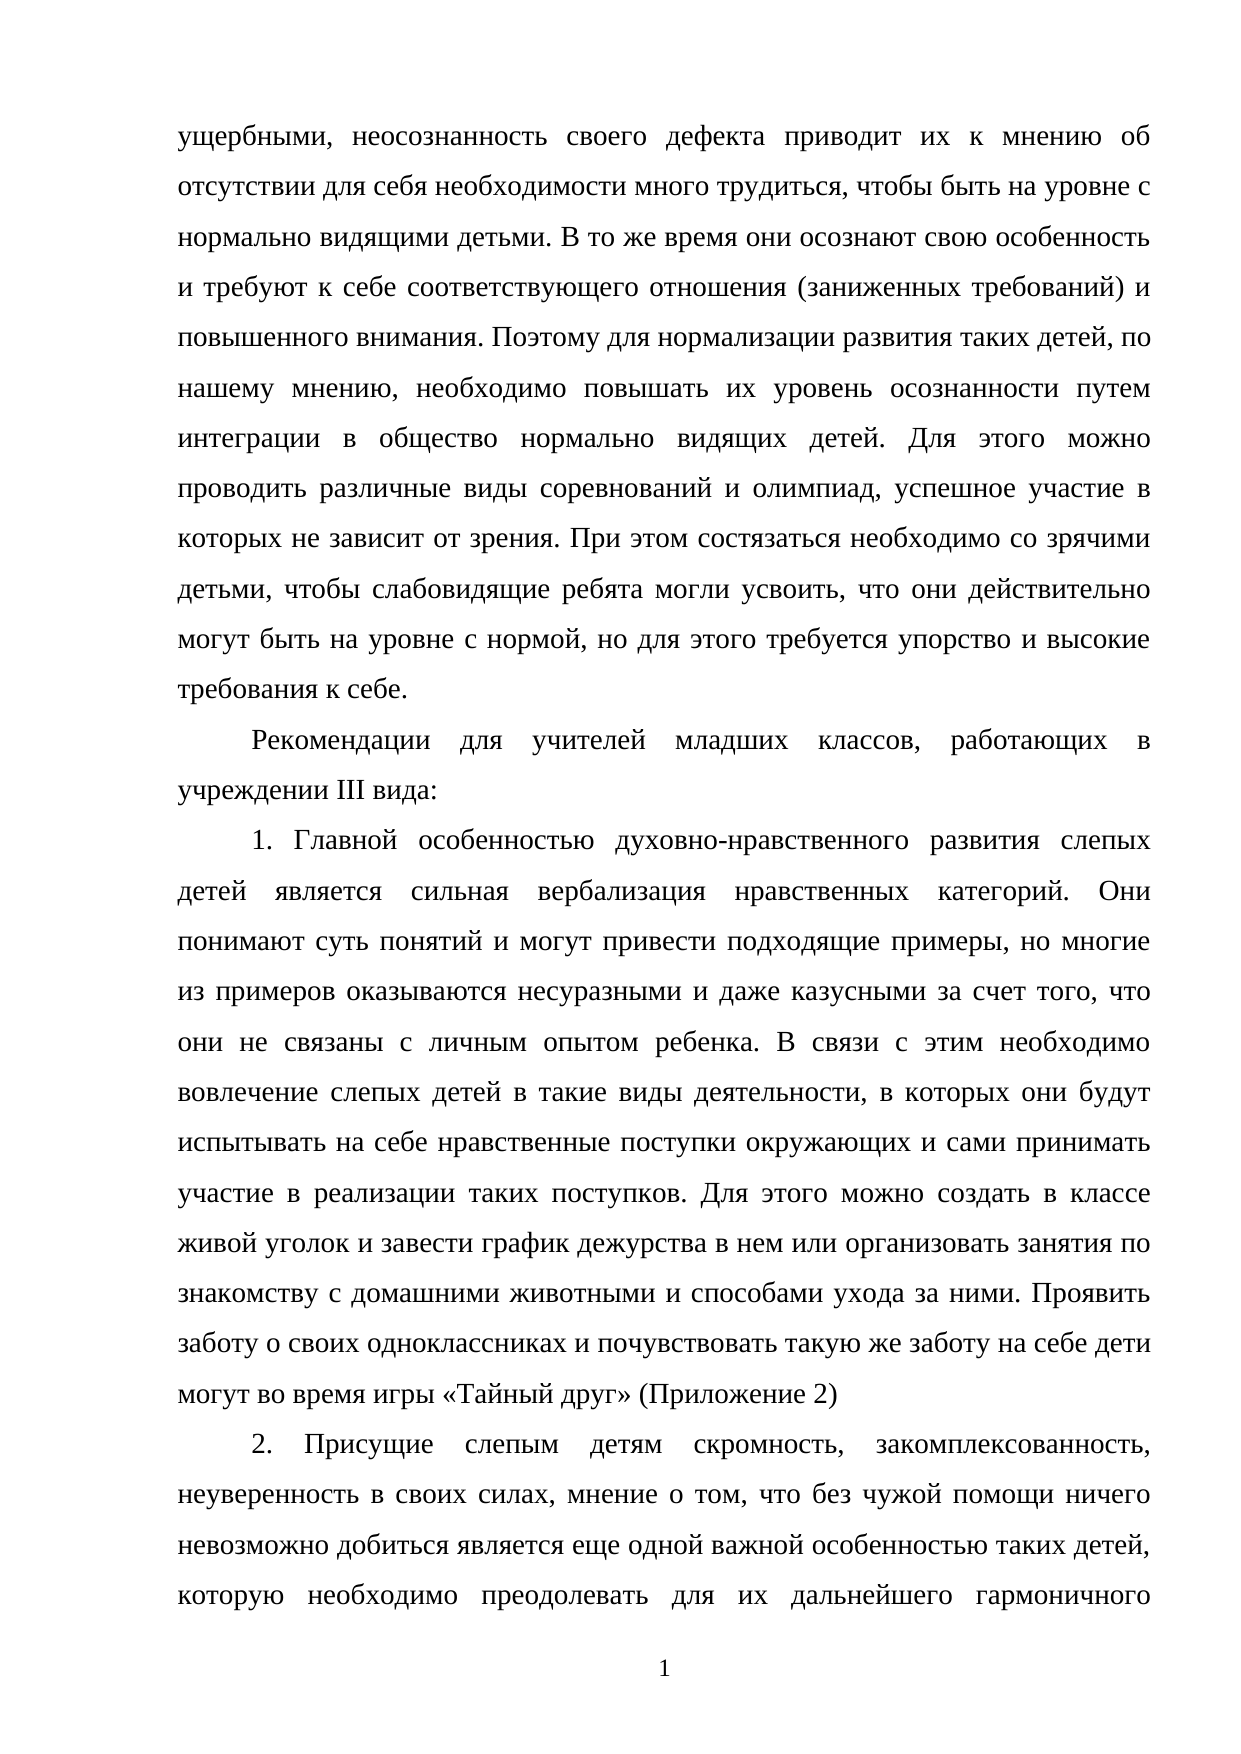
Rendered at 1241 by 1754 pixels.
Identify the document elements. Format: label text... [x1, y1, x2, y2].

text Рекомендации для учителей младших классов, работающих в учреждении III вида: [177, 722, 1152, 806]
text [177, 118, 1152, 705]
text 1. Главной особенностью духовно-нравственного развития слепых детей является сильная вербализация нравственных категорий. Они понимают суть понятий и могут привести подходящие примеры, но многие из примеров оказываются несуразными и даже казусными за счет того, что они не связаны с личным опытом ребенка. В связи с этим необходимо вовлечение слепых детей в такие виды деятельности, в которых они будут испытывать на себе нравственные поступки окружающих и сами принимать участие в реализации таких поступков. Для этого можно создать в классе живой уголок и завести график дежурства в нем или организовать занятия по знакомству с домашними животными и способами ухода за ними. Проявить заботу о своих одноклассниках и почувствовать такую же заботу на себе дети могут во время игры «Тайный друг» (Приложение 2) [177, 822, 1152, 1409]
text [177, 1426, 1152, 1611]
